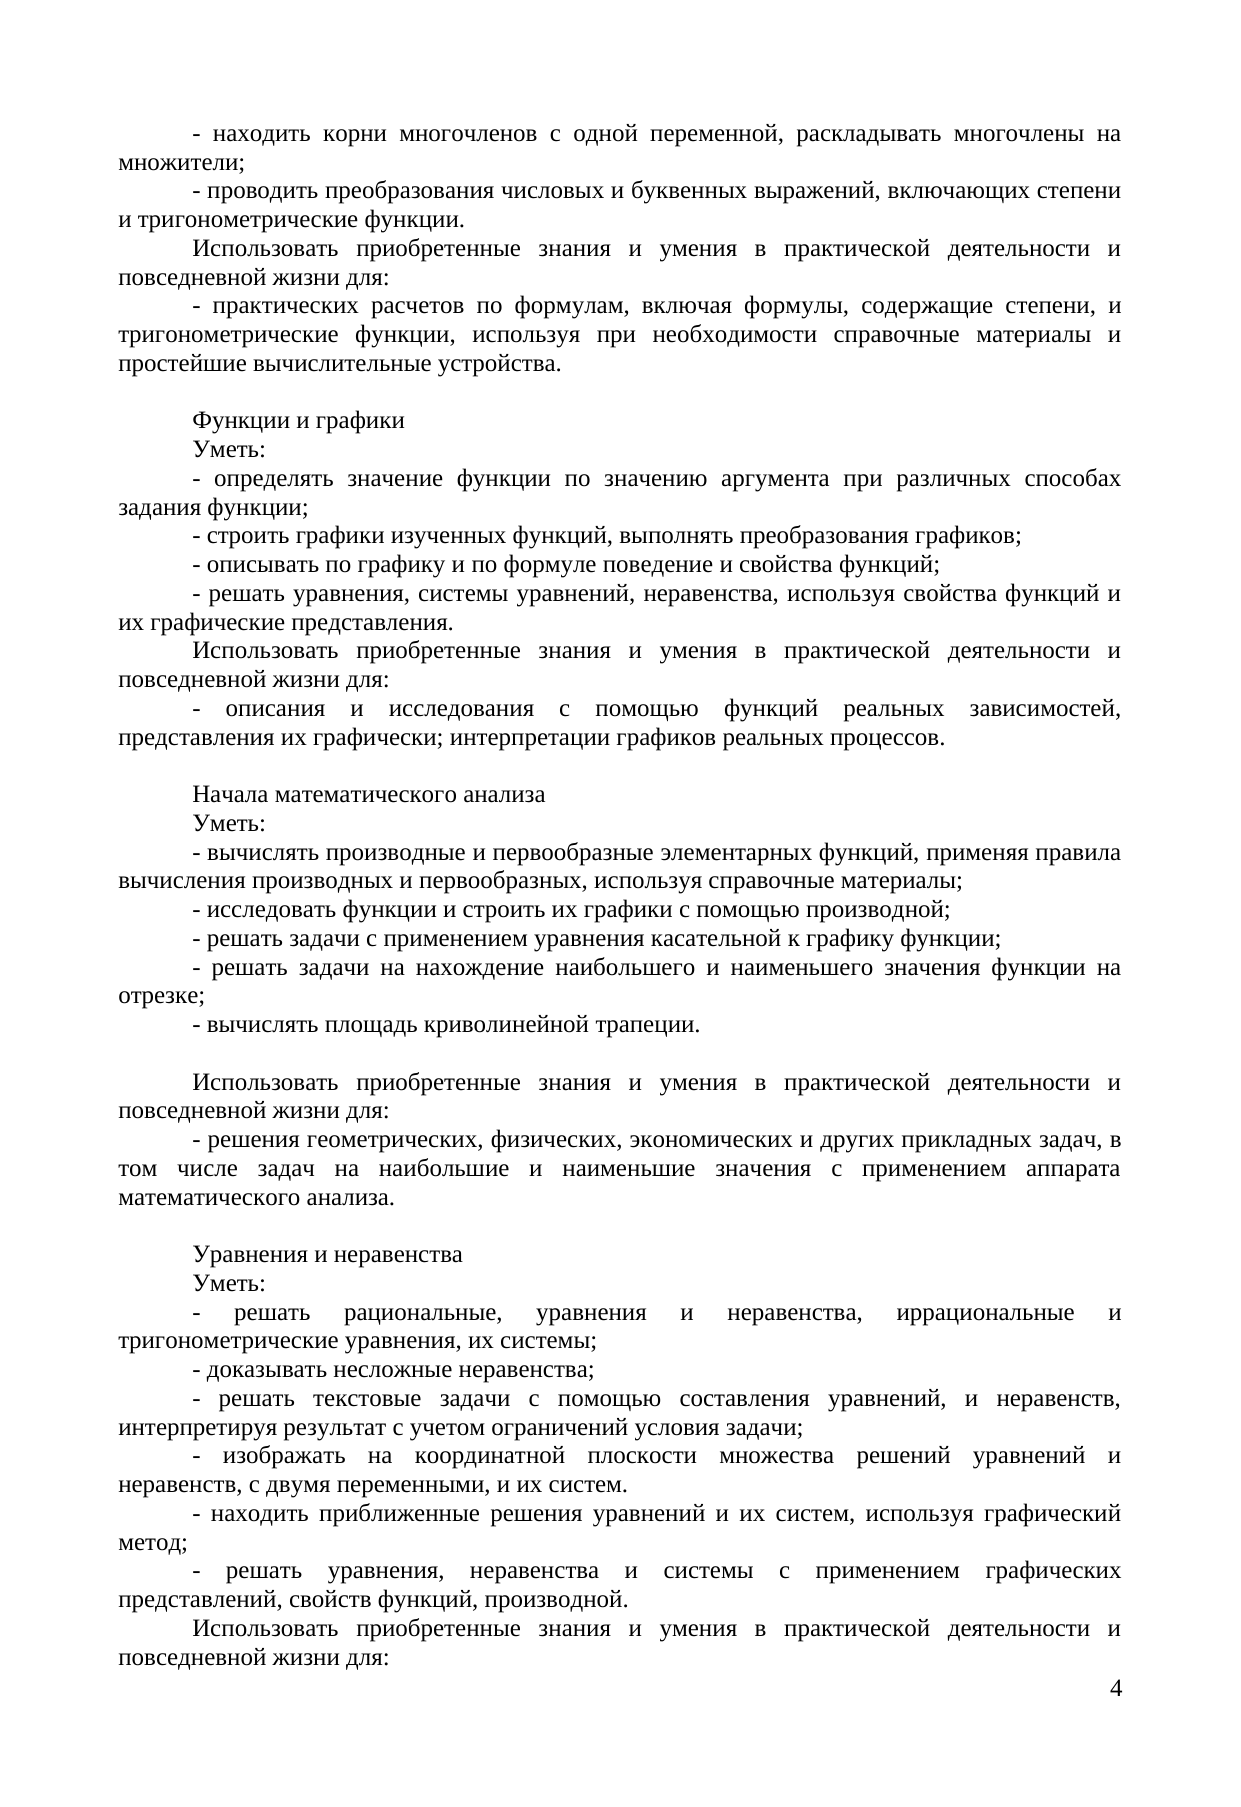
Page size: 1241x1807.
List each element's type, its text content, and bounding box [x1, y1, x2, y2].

text - изображать на координатной плоскости множества решений уравнений и неравенств, с двумя переменными, и их систем. [118, 1441, 1122, 1498]
text Уравнения и неравенства [118, 1239, 1122, 1268]
text Уметь: [118, 434, 1122, 463]
text Использовать приобретенные знания и умения в практической деятельности и повседневной жизни для: [118, 636, 1122, 693]
text Уметь: [118, 1268, 1122, 1297]
text - вычислять производные и первообразные элементарных функций, применяя правила вычисления производных и первообразных, используя справочные материалы; [118, 837, 1122, 894]
text - решать рациональные, уравнения и неравенства, иррациональные и тригонометрические уравнения, их системы; [118, 1297, 1122, 1354]
text - вычислять площадь криволинейной трапеции. [118, 1009, 1122, 1038]
text Начала математического анализа [118, 779, 1122, 808]
text - находить корни многочленов с одной переменной, раскладывать многочлены на множители; [118, 118, 1122, 176]
text - решать текстовые задачи с помощью составления уравнений, и неравенств, интерпретируя результат с учетом ограничений условия задачи; [118, 1383, 1122, 1441]
text - исследовать функции и строить их графики с помощью производной; [118, 894, 1122, 923]
text - проводить преобразования числовых и буквенных выражений, включающих степени и тригонометрические функции. [118, 176, 1122, 233]
text Использовать приобретенные знания и умения в практической деятельности и повседневной жизни для: [118, 1067, 1122, 1124]
text - практических расчетов по формулам, включая формулы, содержащие степени, и тригонометрические функции, используя при необходимости справочные материалы и простейшие вычислительные устройства. [118, 291, 1122, 377]
text Использовать приобретенные знания и умения в практической деятельности и повседневной жизни для: [118, 233, 1122, 291]
text - решать задачи на нахождение наибольшего и наименьшего значения функции на отрезке; [118, 952, 1122, 1009]
text Использовать приобретенные знания и умения в практической деятельности и повседневной жизни для: [118, 1613, 1122, 1671]
text Уметь: [118, 808, 1122, 837]
text - находить приближенные решения уравнений и их систем, используя графический метод; [118, 1498, 1122, 1556]
text - решения геометрических, физических, экономических и других прикладных задач, в том числе задач на наибольшие и наименьшие значения с применением аппарата математического анализа. [118, 1124, 1122, 1211]
text - доказывать несложные неравенства; [118, 1354, 1122, 1383]
text - описывать по графику и по формуле поведение и свойства функций; [118, 549, 1122, 578]
text - строить графики изученных функций, выполнять преобразования графиков; [118, 521, 1122, 549]
text - решать задачи с применением уравнения касательной к графику функции; [118, 923, 1122, 952]
text - решать уравнения, неравенства и системы с применением графических представлений, свойств функций, производной. [118, 1556, 1122, 1613]
text Функции и графики [118, 406, 1122, 434]
text - определять значение функции по значению аргумента при различных способах задания функции; [118, 463, 1122, 521]
text - описания и исследования с помощью функций реальных зависимостей, представления их графически; интерпретации графиков реальных процессов. [118, 693, 1122, 751]
text - решать уравнения, системы уравнений, неравенства, используя свойства функций и их графические представления. [118, 578, 1122, 636]
